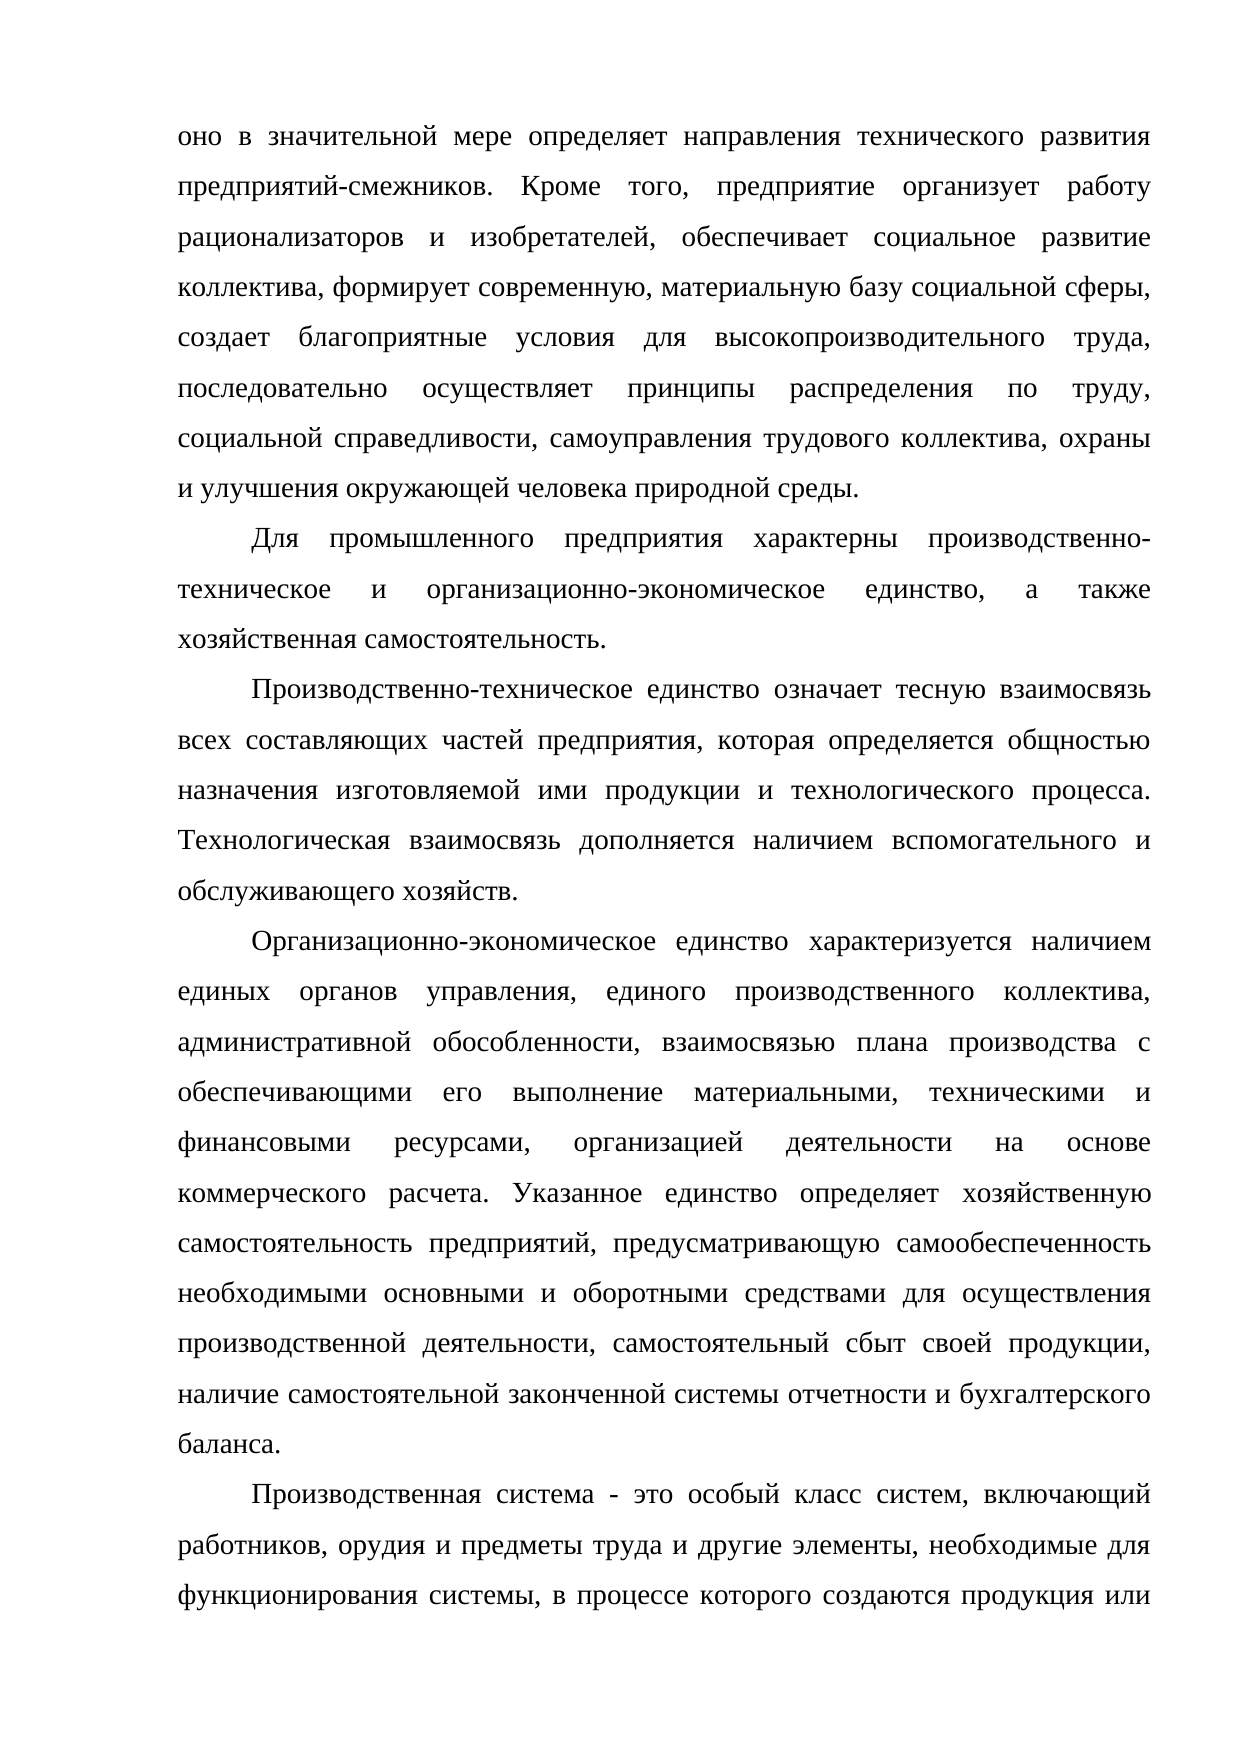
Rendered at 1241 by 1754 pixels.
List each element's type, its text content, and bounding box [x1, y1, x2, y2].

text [177, 118, 1152, 504]
text Для промышленного предприятия характерны производственно-техническое и организационно-экономическое единство, а также хозяйственная самостоятельность. [177, 521, 1152, 655]
text Организационно-экономическое единство характеризуется наличием единых органов управления, единого производственного коллектива, административной обособленности, взаимосвязью плана производства с обеспечивающими его выполнение материальными, техническими и финансовыми ресурсами, организацией деятельности на основе коммерческого расчета. Указанное единство определяет хозяйственную самостоятельность предприятий, предусматривающую самообеспеченность необходимыми основными и оборотными средствами для осуществления производственной деятельности, самостоятельный сбыт своей продукции, наличие самостоятельной законченной системы отчетности и бухгалтерского баланса. [177, 923, 1152, 1460]
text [177, 1477, 1152, 1611]
text Производственно-техническое единство означает тесную взаимосвязь всех составляющих частей предприятия, которая определяется общностью назначения изготовляемой ими продукции и технологического процесса. Технологическая взаимосвязь дополняется наличием вспомогательного и обслуживающего хозяйств. [177, 672, 1152, 906]
